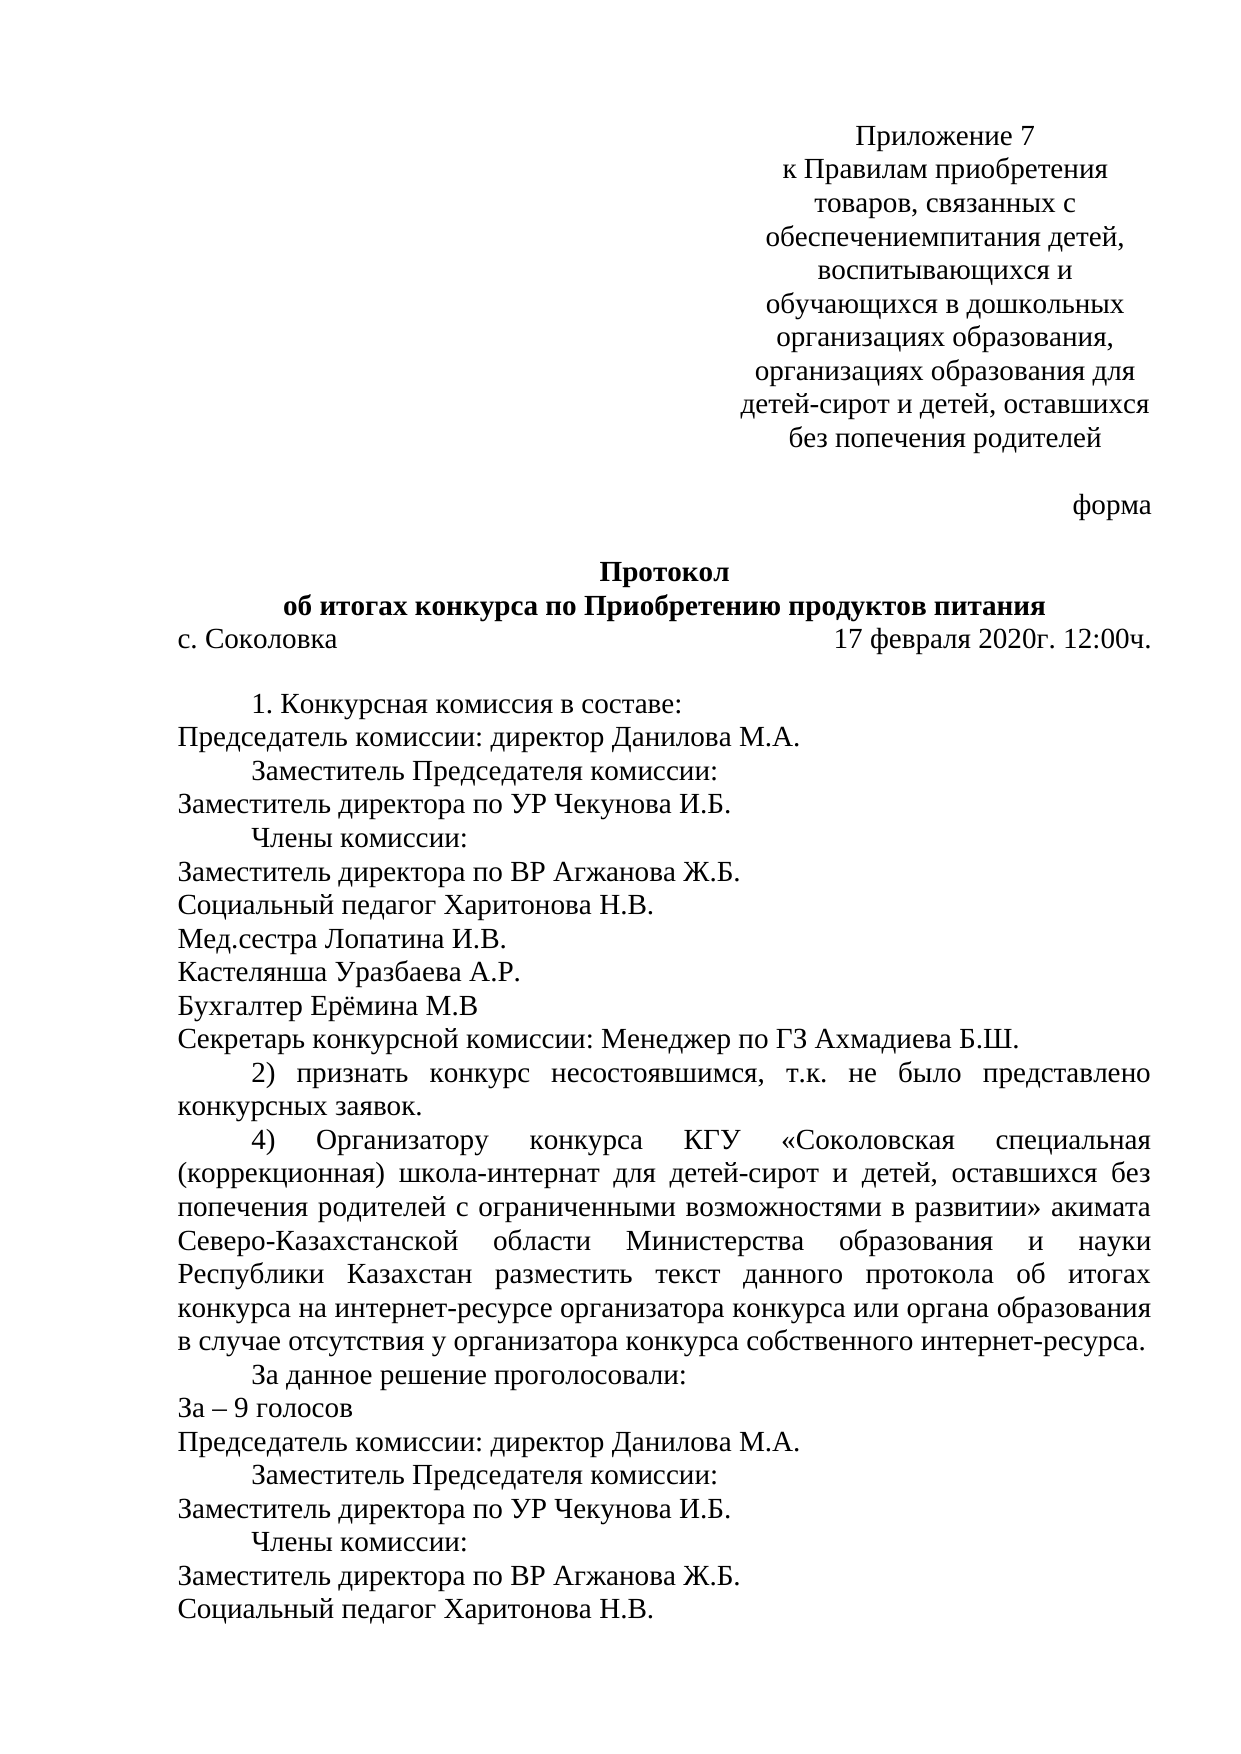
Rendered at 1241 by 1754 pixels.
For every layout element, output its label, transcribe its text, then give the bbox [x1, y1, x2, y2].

text Социальный педагог Харитонова Н.В. [177, 1592, 1152, 1625]
text Секретарь конкурсной комиссии: Менеджер по ГЗ Ахмадиева Б.Ш. [177, 1021, 1152, 1055]
text Председатель комиссии: директор Данилова М.А. [177, 1424, 1152, 1457]
text Кастелянша Уразбаева А.Р. [177, 954, 1152, 988]
text 2) признать конкурс несостоявшимся, т.к. не было представлено конкурсных заявок. [177, 1055, 1152, 1122]
text Приложение 7 к Правилам приобретения товаров, связанных с обеспечениемпитания детей, воспитывающихся и обучающихся в дошкольных организациях образования, организациях образования для детей-сирот и детей, оставшихся без попечения родителей [738, 118, 1152, 453]
text 4) Организатору конкурса КГУ «Соколовская специальная (коррекционная) школа-интернат для детей-сирот и детей, оставшихся без попечения родителей с ограниченными возможностями в развитии» акимата Северо-Казахстанской области Министерства образования и науки Республики Казахстан разместить текст данного протокола об итогах конкурса на интернет-ресурсе организатора конкурса или органа образования в случае отсутствия у организатора конкурса собственного интернет-ресурса. [177, 1122, 1152, 1357]
text Протокол [177, 554, 1152, 588]
text За данное решение проголосовали: [177, 1357, 1152, 1390]
text Члены комиссии: [177, 820, 1152, 854]
text За – 9 голосов [177, 1390, 1152, 1424]
text Мед.сестра Лопатина И.В. [177, 921, 1152, 954]
text Социальный педагог Харитонова Н.В. [177, 887, 1152, 921]
text с. Соколовка 17 февраля 2020г. 12:00ч. [177, 621, 1152, 686]
text Заместитель директора по ВР Агжанова Ж.Б. [177, 854, 1152, 887]
text об итогах конкурса по Приобретению продуктов питания [177, 588, 1152, 621]
text Заместитель директора по ВР Агжанова Ж.Б. [177, 1558, 1152, 1592]
text Председатель комиссии: директор Данилова М.А. [177, 719, 1152, 753]
text Заместитель директора по УР Чекунова И.Б. [177, 1491, 1152, 1524]
text Заместитель директора по УР Чекунова И.Б. [177, 787, 1152, 820]
text Члены комиссии: [177, 1524, 1152, 1558]
text форма [177, 487, 1152, 521]
text Бухгалтер Ерёмина М.В [177, 988, 1152, 1021]
text 1. Конкурсная комиссия в составе: [177, 686, 1152, 719]
text Заместитель Председателя комиссии: [177, 753, 1152, 787]
text Заместитель Председателя комиссии: [177, 1457, 1152, 1491]
